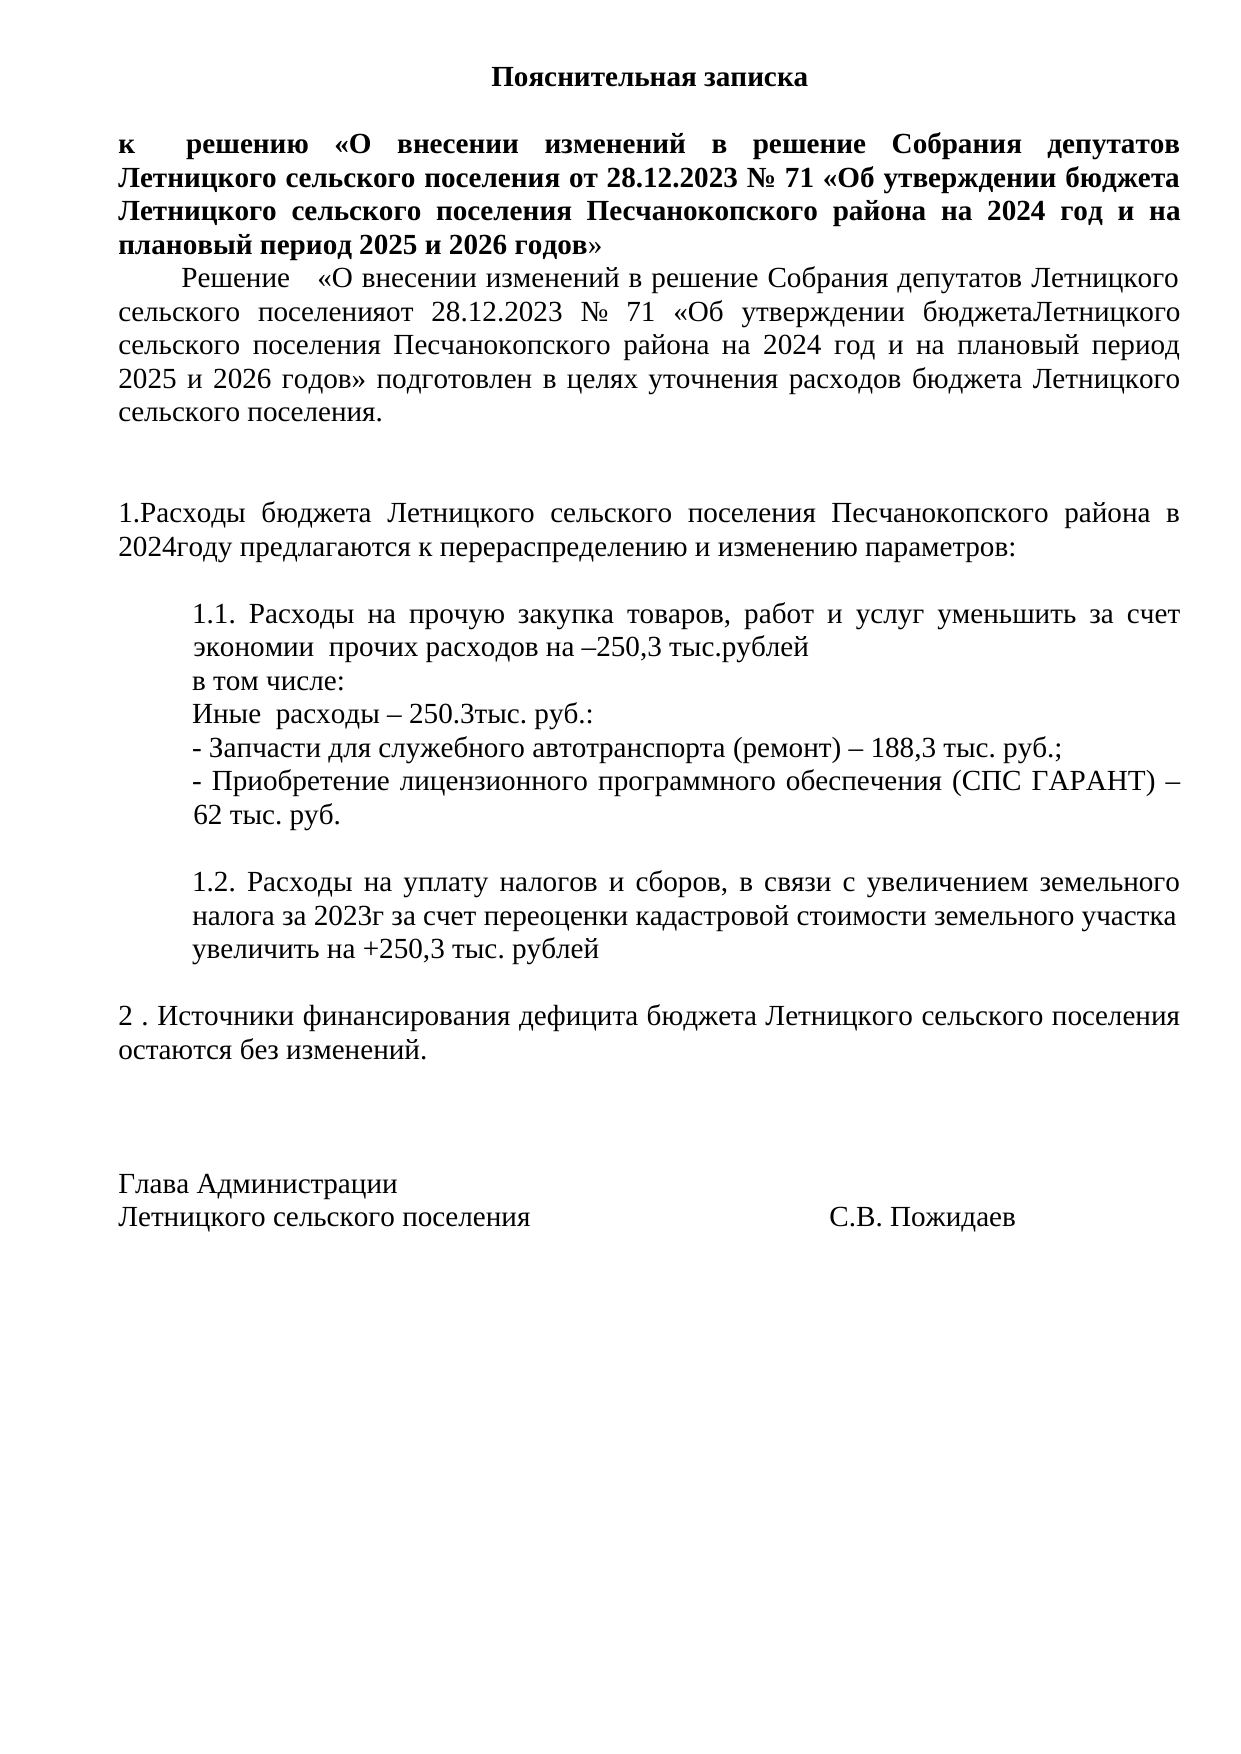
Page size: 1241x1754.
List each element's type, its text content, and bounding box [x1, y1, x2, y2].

text в том числе: [118, 663, 1181, 696]
text увеличить на +250,3 тыс. рублей [192, 931, 1181, 965]
text Глава Администрации [118, 1166, 1181, 1199]
text Пояснительная записка [118, 59, 1181, 93]
text Летницкого сельского поселения С.В. Пожидаев [118, 1199, 1181, 1233]
text к решению «О внесении изменений в решение Собрания депутатов Летницкого сельского поселения от 28.12.2023 № 71 «Об утверждении бюджета Летницкого сельского поселения Песчанокопского района на 2024 год и на плановый период 2025 и 2026 годов» [118, 126, 1181, 260]
text - Запчасти для служебного автотранспорта (ремонт) – 188,3 тыс. руб.; [118, 730, 1181, 763]
text Иные расходы – 250.3тыс. руб.: [118, 696, 1181, 730]
text 1.1. Расходы на прочую закупка товаров, работ и услуг уменьшить за счет экономии прочих расходов на –250,3 тыс.рублей [192, 596, 1181, 663]
text - Приобретение лицензионного программного обеспечения (СПС ГАРАНТ) – 62 тыс. руб. [192, 763, 1181, 831]
text 2 . Источники финансирования дефицита бюджета Летницкого сельского поселения остаются без изменений. [118, 998, 1181, 1065]
text 1.2. Расходы на уплату налогов и сборов, в связи с увеличением земельного налога за 2023г за счет переоценки кадастровой стоимости земельного участка [192, 864, 1181, 931]
text 1.Расходы бюджета Летницкого сельского поселения Песчанокопского района в 2024году предлагаются к перераспределению и изменению параметров: [118, 495, 1181, 562]
text Решение «О внесении изменений в решение Собрания депутатов Летницкого сельского поселенияот 28.12.2023 № 71 «Об утверждении бюджетаЛетницкого сельского поселения Песчанокопского района на 2024 год и на плановый период 2025 и 2026 годов» подготовлен в целях уточнения расходов бюджета Летницкого сельского поселения. [118, 260, 1181, 428]
